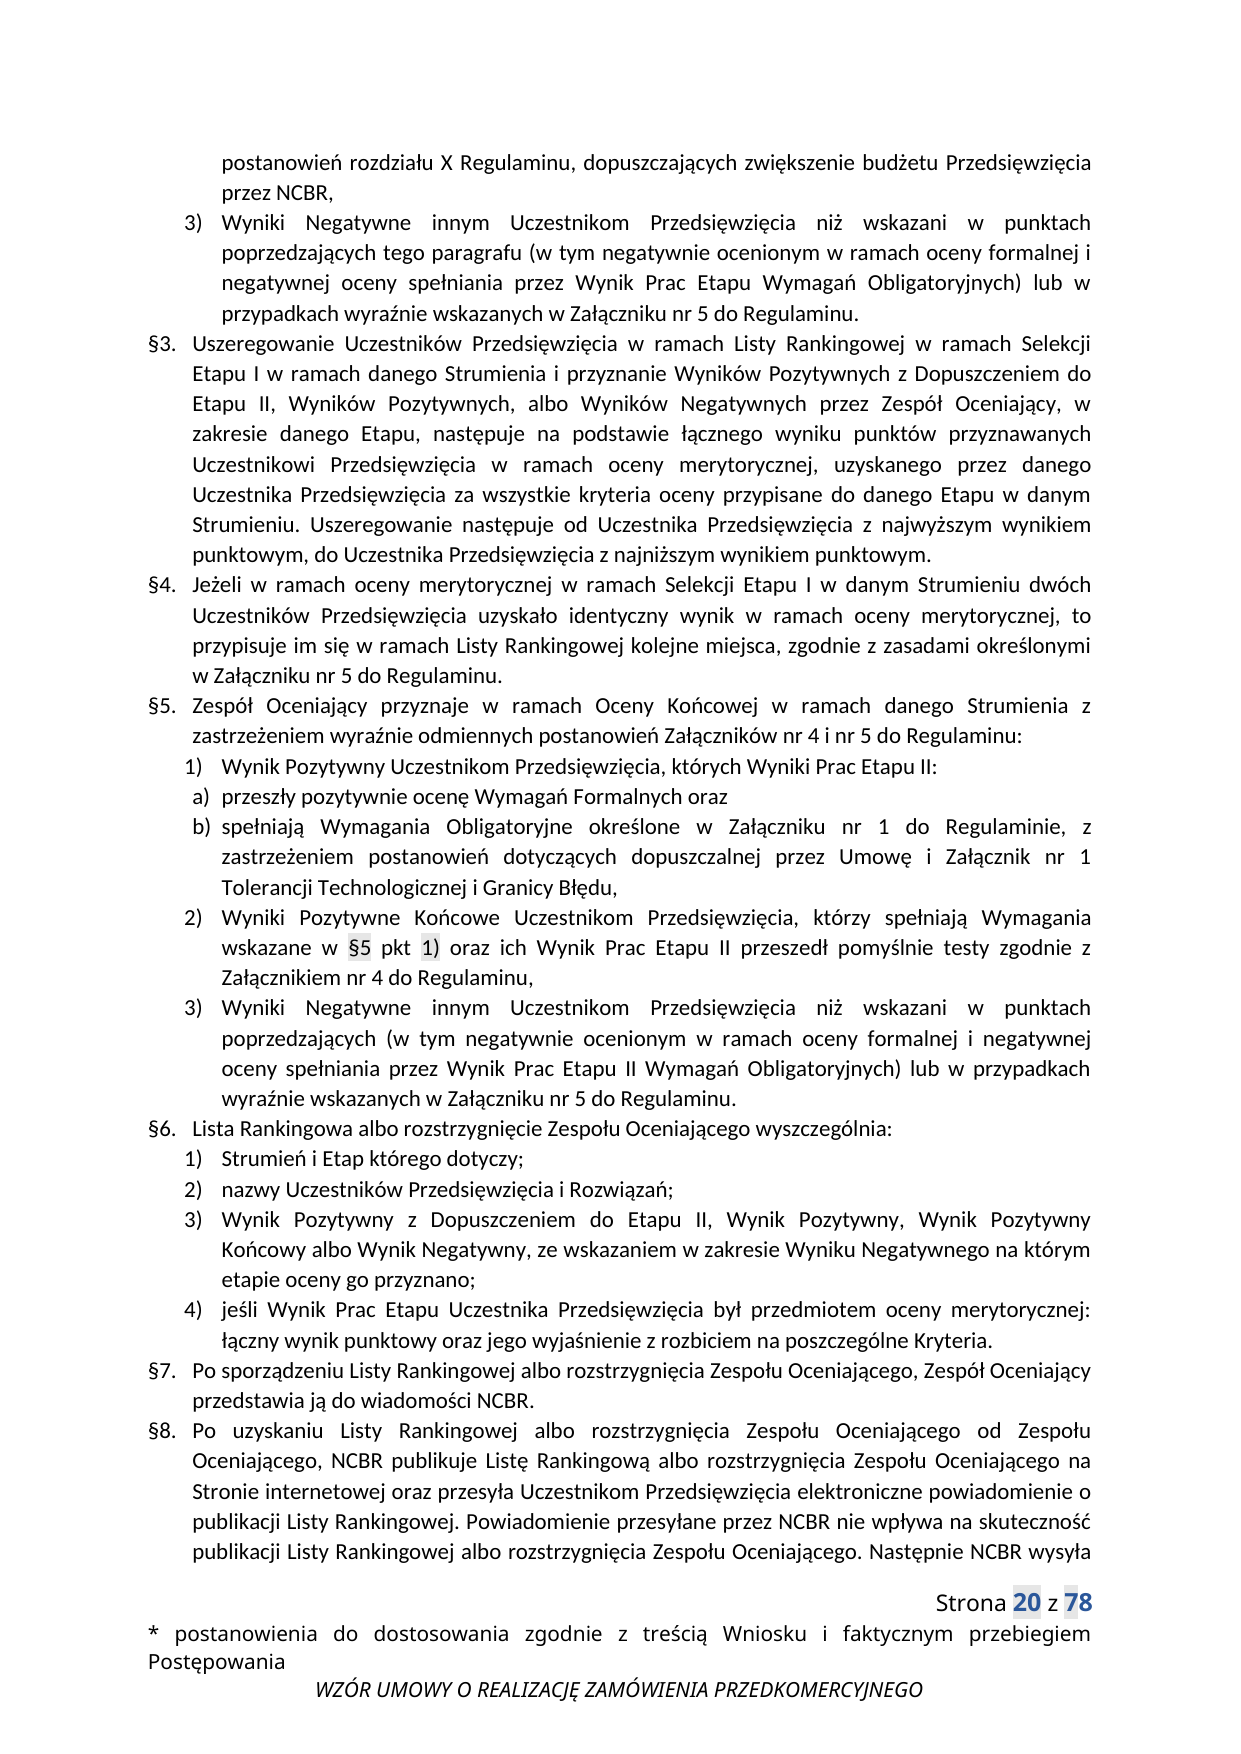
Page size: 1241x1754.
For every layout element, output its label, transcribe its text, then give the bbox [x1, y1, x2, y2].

list Wynik Pozytywny z Dopuszczeniem do Etapu II, Wynik Pozytywny, Wynik Pozytywny Końcowy albo Wynik Negatywny, ze wskazaniem w zakresie Wyniku Negatywnego na którym etapie oceny go przyznano; [184, 1205, 1093, 1293]
list Jeżeli w ramach oceny merytorycznej w ramach Selekcji Etapu I w danym Strumieniu dwóch Uczestników Przedsięwzięcia uzyskało identyczny wynik w ramach oceny merytorycznej, to przypisuje im się w ramach Listy Rankingowej kolejne miejsca, zgodnie z zasadami określonymi w Załączniku nr 5 do Regulaminu. [148, 571, 1093, 689]
list Wyniki Negatywne innym Uczestnikom Przedsięwzięcia niż wskazani w punktach poprzedzających tego paragrafu (w tym negatywnie ocenionym w ramach oceny formalnej i negatywnej oceny spełniania przez Wynik Prac Etapu Wymagań Obligatoryjnych) lub w przypadkach wyraźnie wskazanych w Załączniku nr 5 do Regulaminu. [184, 208, 1093, 327]
list Uszeregowanie Uczestników Przedsięwzięcia w ramach Listy Rankingowej w ramach Selekcji Etapu I w ramach danego Strumienia i przyznanie Wyników Pozytywnych z Dopuszczeniem do Etapu II, Wyników Pozytywnych, albo Wyników Negatywnych przez Zespół Oceniający, w zakresie danego Etapu, następuje na podstawie łącznego wyniku punktów przyznawanych Uczestnikowi Przedsięwzięcia w ramach oceny merytorycznej, uzyskanego przez danego Uczestnika Przedsięwzięcia za wszystkie kryteria oceny przypisane do danego Etapu w danym Strumieniu. Uszeregowanie następuje od Uczestnika Przedsięwzięcia z najwyższym wynikiem punktowym, do Uczestnika Przedsięwzięcia z najniższym wynikiem punktowym. [148, 329, 1093, 568]
list Lista Rankingowa albo rozstrzygnięcie Zespołu Oceniającego wyszczególnia: [148, 1114, 1093, 1142]
list jeśli Wynik Prac Etapu Uczestnika Przedsięwzięcia był przedmiotem oceny merytorycznej: łączny wynik punktowy oraz jego wyjaśnienie z rozbiciem na poszczególne Kryteria. [184, 1296, 1093, 1354]
list Strumień i Etap którego dotyczy; [184, 1144, 1093, 1172]
list spełniają Wymagania Obligatoryjne określone w Załączniku nr 1 do Regulaminie, z zastrzeżeniem postanowień dotyczących dopuszczalnej przez Umowę i Załącznik nr 1 Tolerancji Technologicznej i Granicy Błędu, [192, 812, 1093, 901]
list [148, 1416, 1093, 1565]
list Wynik Pozytywny Uczestnikom Przedsięwzięcia, których Wyniki Prac Etapu II: [184, 752, 1093, 780]
list nazwy Uczestników Przedsięwzięcia i Rozwiązań; [184, 1175, 1093, 1203]
list Wyniki Negatywne innym Uczestnikom Przedsięwzięcia niż wskazani w punktach poprzedzających (w tym negatywnie ocenionym w ramach oceny formalnej i negatywnej oceny spełniania przez Wynik Prac Etapu II Wymagań Obligatoryjnych) lub w przypadkach wyraźnie wskazanych w Załączniku nr 5 do Regulaminu. [184, 993, 1093, 1112]
list Po sporządzeniu Listy Rankingowej albo rozstrzygnięcia Zespołu Oceniającego, Zespół Oceniający przedstawia ją do wiadomości NCBR. [148, 1356, 1093, 1414]
list przeszły pozytywnie ocenę Wymagań Formalnych oraz [192, 782, 1093, 810]
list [184, 148, 1093, 206]
list Wyniki Pozytywne Końcowe Uczestnikom Przedsięwzięcia, którzy spełniają Wymagania wskazane w §5 pkt 1) oraz ich Wynik Prac Etapu II przeszedł pomyślnie testy zgodnie z Załącznikiem nr 4 do Regulaminu, [184, 903, 1093, 991]
list Zespół Oceniający przyznaje w ramach Oceny Końcowej w ramach danego Strumienia z zastrzeżeniem wyraźnie odmiennych postanowień Załączników nr 4 i nr 5 do Regulaminu: [148, 691, 1093, 749]
